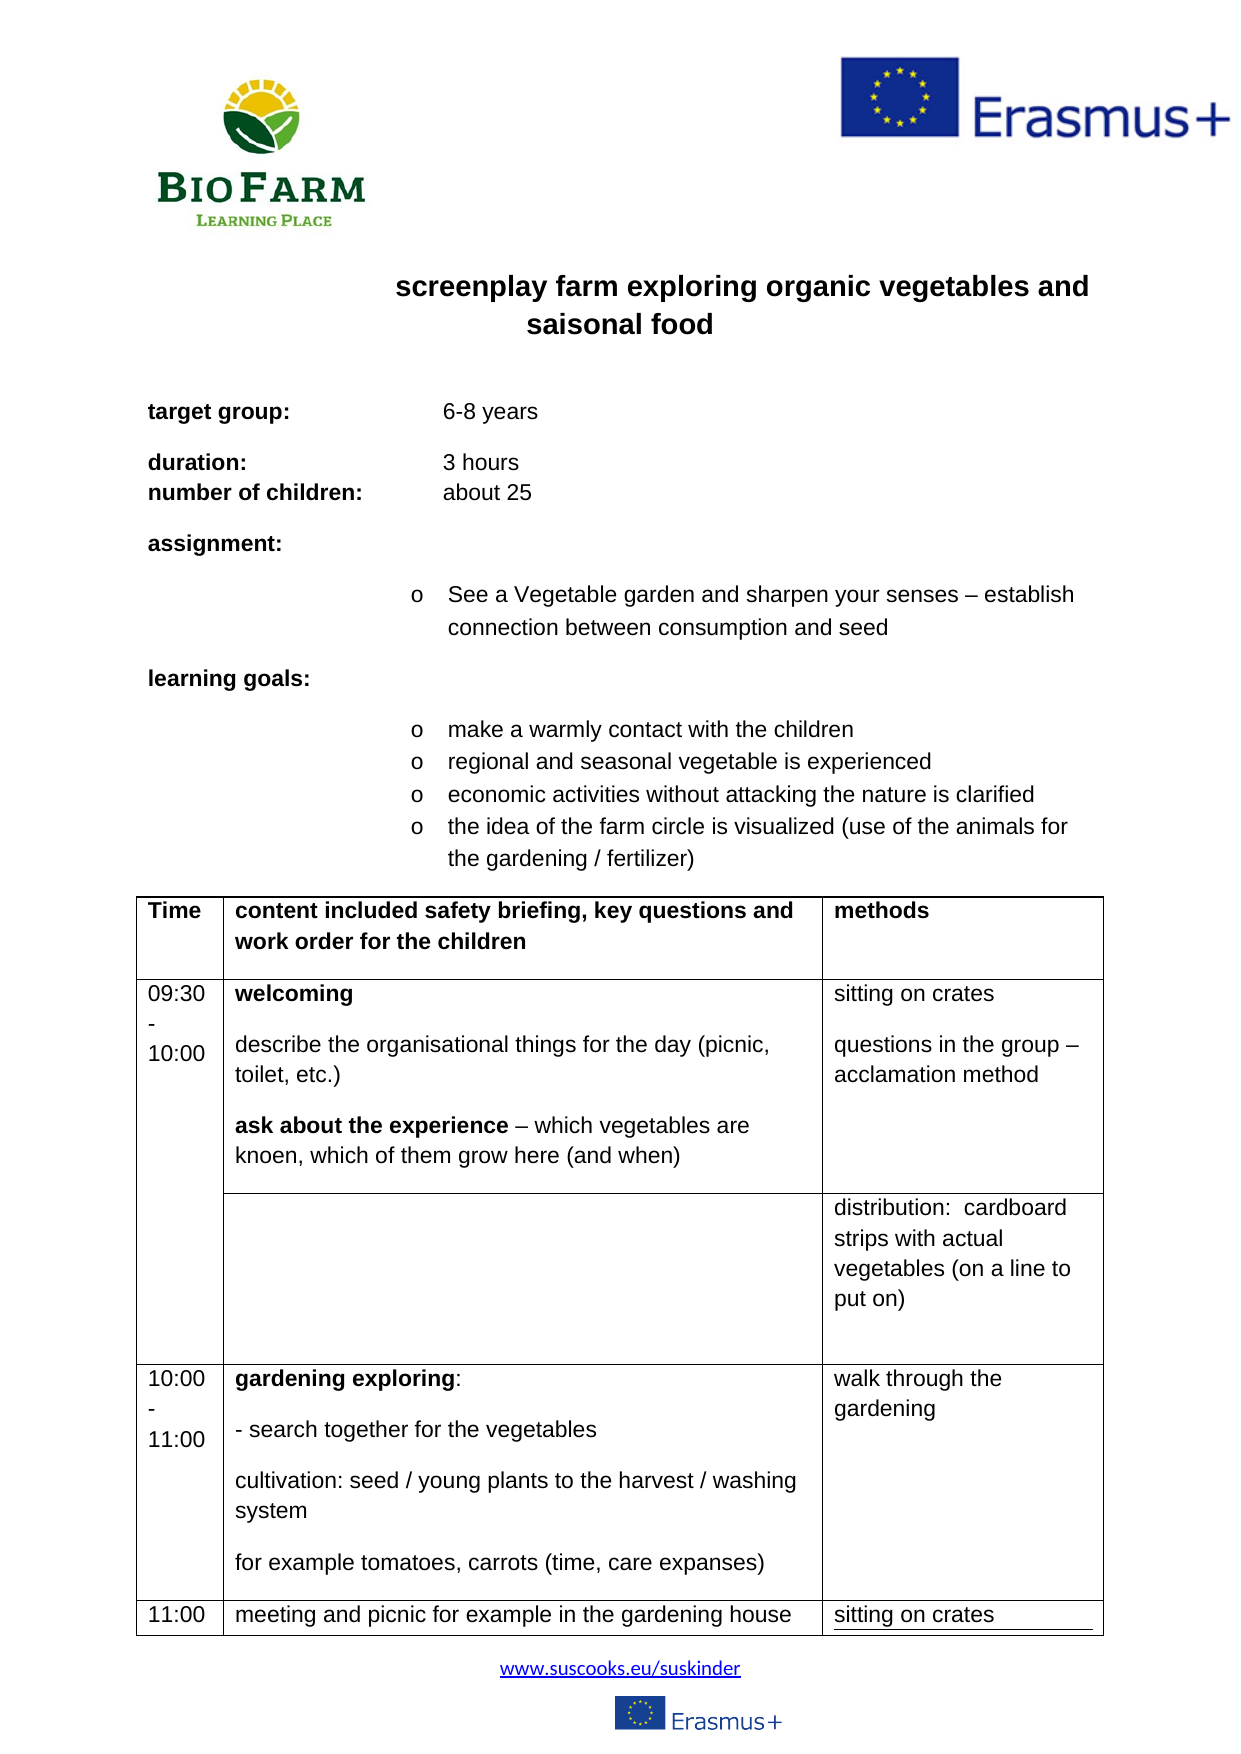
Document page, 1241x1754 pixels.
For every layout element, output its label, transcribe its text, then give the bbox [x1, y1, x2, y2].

table_cell sitting on crates show a documentation with pictures from different growing stadium [823, 1601, 1103, 1635]
table_cell welcoming describe the organisational things for the day (picnic, toilet, etc.) ask about the experience – which vegetables are knoen, which of them grow here (and when) [224, 980, 822, 1193]
table_header Time [137, 898, 223, 979]
text duration: 3 hours number of children: about 25 [148, 449, 1093, 506]
list economic activities without attacking the nature is clarified [410, 781, 1093, 809]
text screenplay farm exploring organic vegetables and saisonal food [148, 269, 1093, 373]
picture [615, 1696, 782, 1730]
picture [152, 72, 374, 251]
table_header content included safety briefing, key questions and work order for the children [224, 898, 822, 979]
list make a warmly contact with the children [410, 716, 1093, 744]
table_cell meeting and picnic for example in the gardening house [224, 1601, 822, 1635]
text target group: 6-8 years [148, 398, 1093, 424]
list the idea of the farm circle is visualized (use of the animals for the gardening / fertilizer) [410, 813, 1093, 872]
table_cell distribution: cardboard strips with actual vegetables (on a line to put on) [823, 1194, 1103, 1364]
table_cell walk through the gardening [823, 1365, 1103, 1599]
table_cell sitting on crates questions in the group – acclamation method [823, 980, 1103, 1193]
table_cell 09:30-10:00 [137, 980, 223, 1364]
text assignment: [148, 530, 1093, 557]
table_cell 11:00-12:15 [137, 1601, 223, 1635]
table_cell [224, 1194, 822, 1364]
table_cell gardening exploring: - search together for the vegetables cultivation: seed / young plants to the harvest / washing system for example tomatoes, carrots (time, care expanses) [224, 1365, 822, 1599]
table_header methods [823, 898, 1103, 979]
table_cell 10:00-11:00 [137, 1365, 223, 1599]
text learning goals: [148, 664, 1093, 691]
picture [832, 46, 1235, 150]
list regional and seasonal vegetable is experienced [410, 748, 1093, 776]
list See a Vegetable garden and sharpen your senses – establish connection between consumption and seed [410, 581, 1093, 640]
